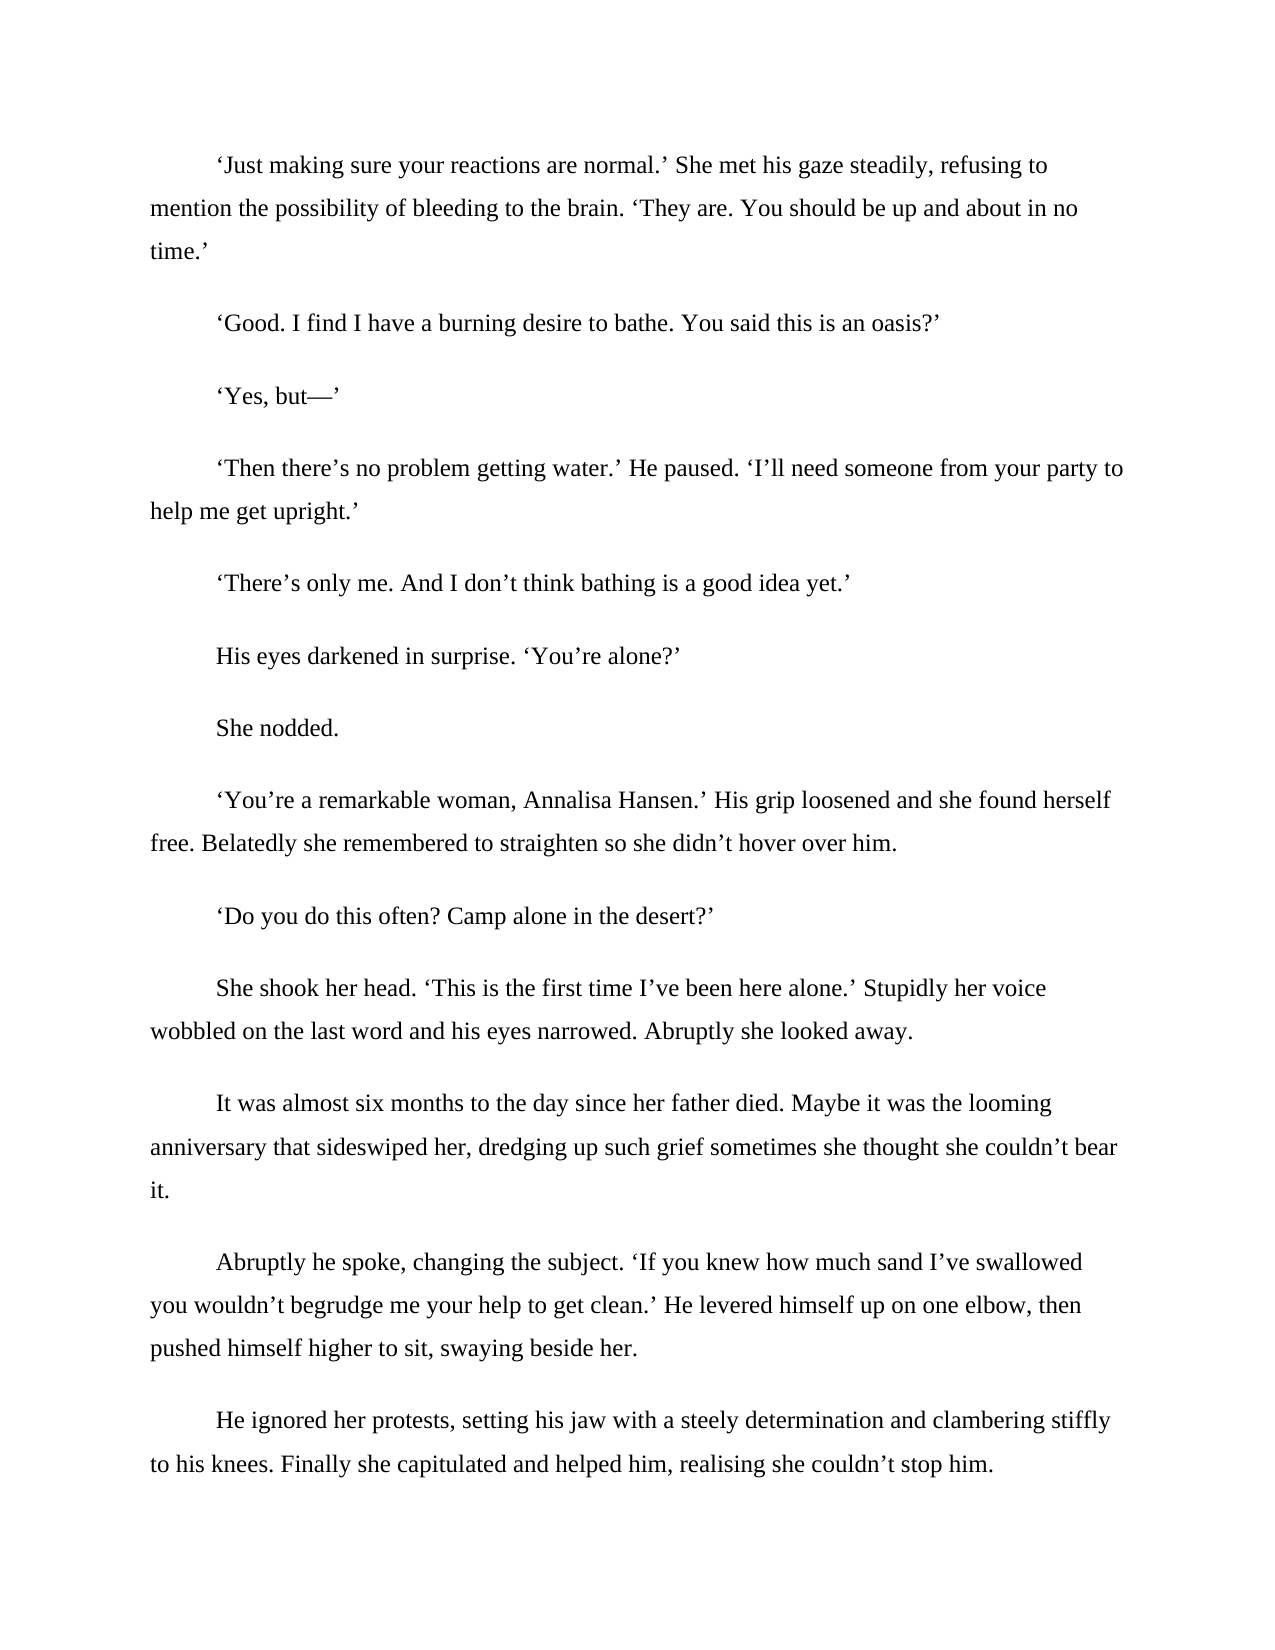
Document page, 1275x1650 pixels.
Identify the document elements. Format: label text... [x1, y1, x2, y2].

text ‘Yes, but—’ [150, 381, 1125, 409]
text ‘Just making sure your reactions are normal.’ She met his gaze steadily, refusing to mention the possibility of bleeding to the brain. ‘They are. You should be up and about in no time.’ [150, 150, 1125, 265]
text She nodded. [150, 713, 1125, 742]
text ‘Good. I find I have a burning desire to bathe. You said this is an oasis?’ [150, 308, 1125, 337]
text ‘Then there’s no problem getting water.’ He paused. ‘I’ll need someone from your party to help me get upright.’ [150, 453, 1125, 525]
text Abruptly he spoke, changing the subject. ‘If you knew how much sand I’ve swallowed you wouldn’t begrudge me your help to get clean.’ He levered himself up on one elbow, then pushed himself higher to sit, swaying beside her. [150, 1247, 1125, 1362]
text ‘You’re a remarkable woman, Annalisa Hansen.’ His grip loosened and she found herself free. Belatedly she remembered to straighten so she didn’t hover over him. [150, 785, 1125, 857]
text He ignored her protests, setting his jaw with a steely determination and clambering stiffly to his knees. Finally she capitulated and helped him, realising she couldn’t stop him. [150, 1406, 1125, 1477]
text His eyes darkened in surprise. ‘You’re alone?’ [150, 641, 1125, 669]
text ‘There’s only me. And I don’t think bathing is a good idea yet.’ [150, 568, 1125, 597]
text It was almost six months to the day since her father died. Maybe it was the looming anniversary that sideswiped her, dredging up such grief sometimes she thought she couldn’t bear it. [150, 1088, 1125, 1203]
text ‘Do you do this often? Camp alone in the desert?’ [150, 901, 1125, 929]
text She shook her head. ‘This is the first time I’ve been here alone.’ Stupidly her voice wobbled on the last word and his eyes narrowed. Abruptly she looked away. [150, 973, 1125, 1045]
